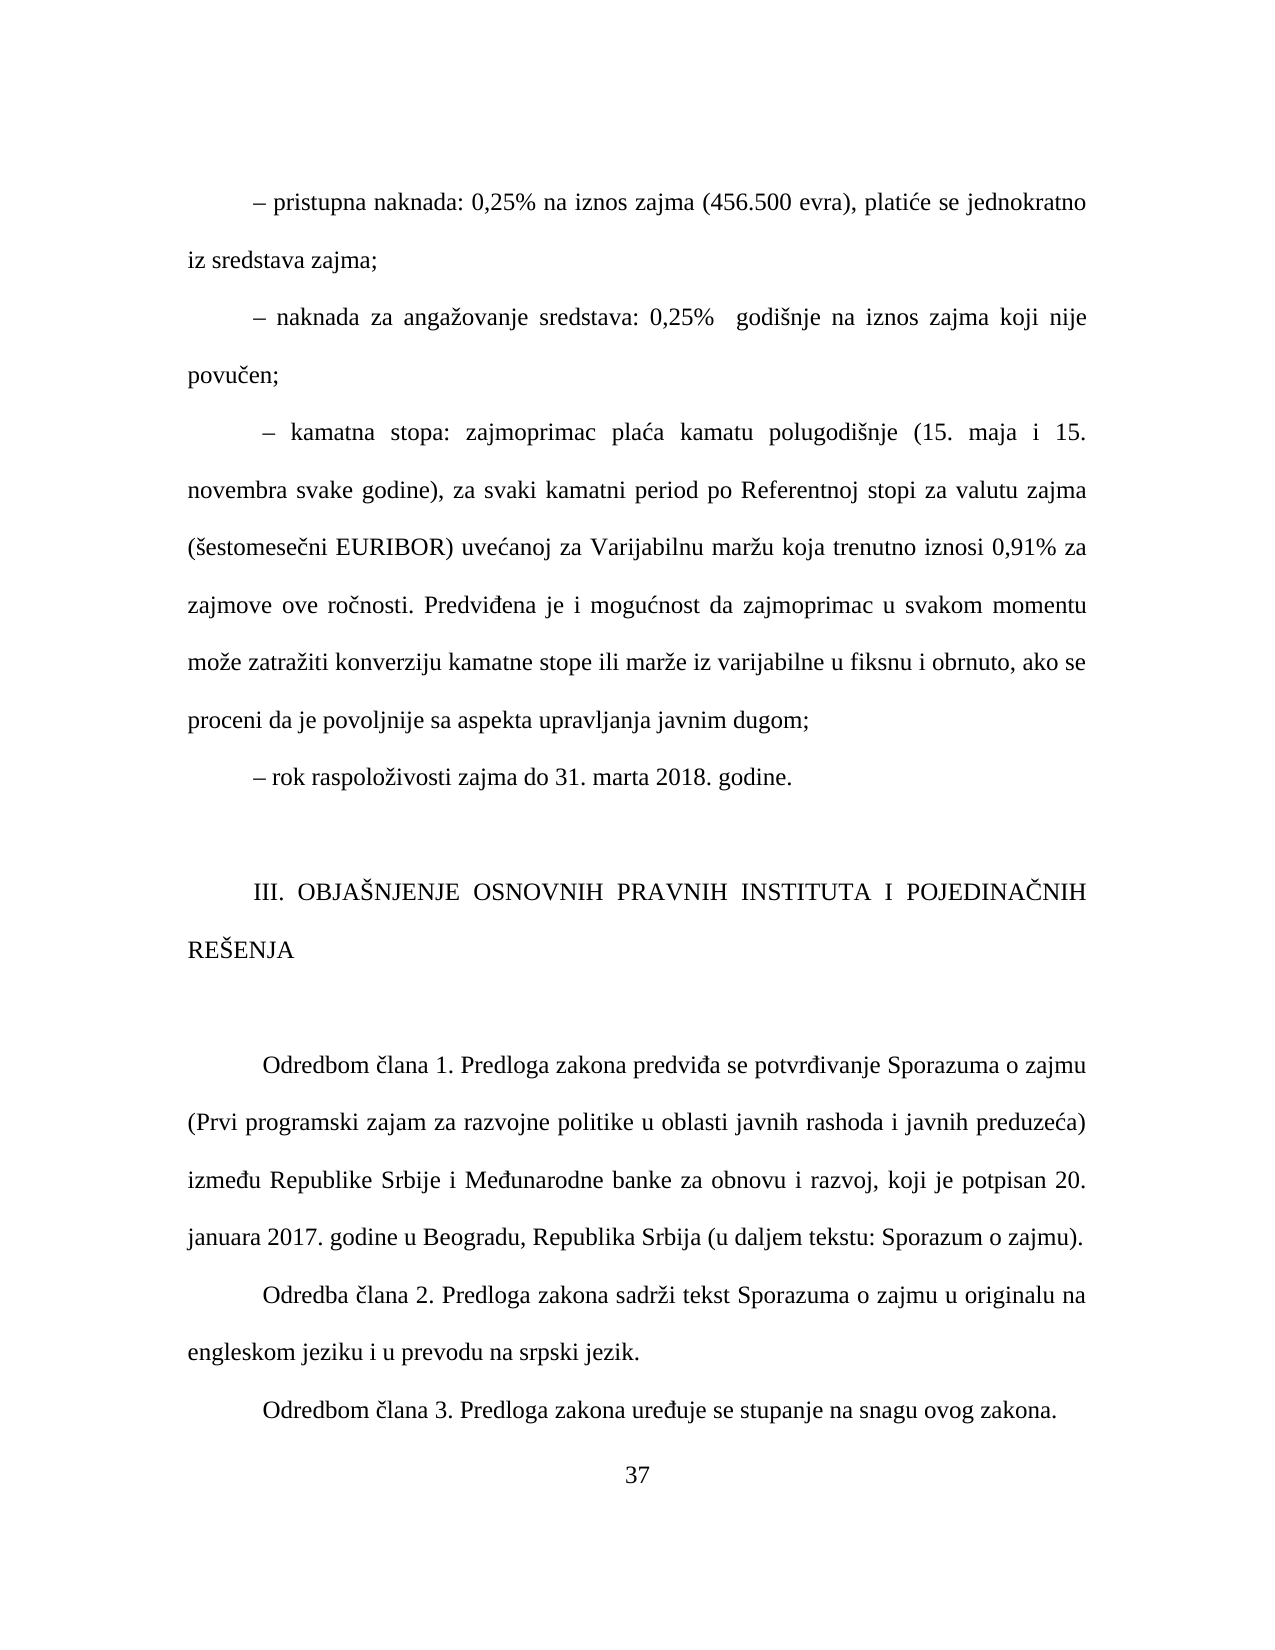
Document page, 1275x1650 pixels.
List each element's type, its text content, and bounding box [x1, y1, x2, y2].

text – kamatna stopa: zajmoprimac plaća kamatu polugodišnje (15. maja i 15. novembra svake godine), za svaki kamatni period po Referentnoj stopi za valutu zajma (šestomesečni EURIBOR) uvećanoj za Varijabilnu maržu koja trenutno iznosi 0,91% za zajmove ove ročnosti. Predviđena je i mogućnost da zajmoprimac u svakom momentu može zatražiti konverziju kamatne stope ili marže iz varijabilne u fiksnu i obrnuto, ako se proceni da je povoljnije sa aspekta upravljanja javnim dugom; [187, 417, 1087, 734]
text Odredbom člana 1. Predloga zakona predviđa se potvrđivanje Sporazuma o zajmu (Prvi programski zajam za razvojne politike u oblasti javnih rashoda i javnih preduzeća) između Republike Srbije i Međunarodne banke za obnovu i razvoj, koji je potpisan 20. januara 2017. godine u Beogradu, Republika Srbija (u daljem tekstu: Sporazum o zajmu). [187, 1050, 1087, 1251]
text III. OBJAŠNJENJE OSNOVNIH PRAVNIH INSTITUTA I POJEDINAČNIH REŠENJA [187, 877, 1087, 964]
text – pristupna naknada: 0,25% na iznos zajma (456.500 evra), platiće se jednokratno iz sredstava zajma; [187, 187, 1087, 274]
text – naknada za angažovanje sredstava: 0,25% godišnje na iznos zajma koji nije povučen; [187, 302, 1087, 389]
text Odredba člana 2. Predloga zakona sadrži tekst Sporazuma o zajmu u originalu na engleskom jeziku i u prevodu na srpski jezik. [187, 1280, 1087, 1366]
text – rok raspoloživosti zajma do 31. marta 2018. godine. [187, 762, 1087, 791]
text Odredbom člana 3. Predloga zakona uređuje se stupanje na snagu ovog zakona. [187, 1395, 1087, 1424]
